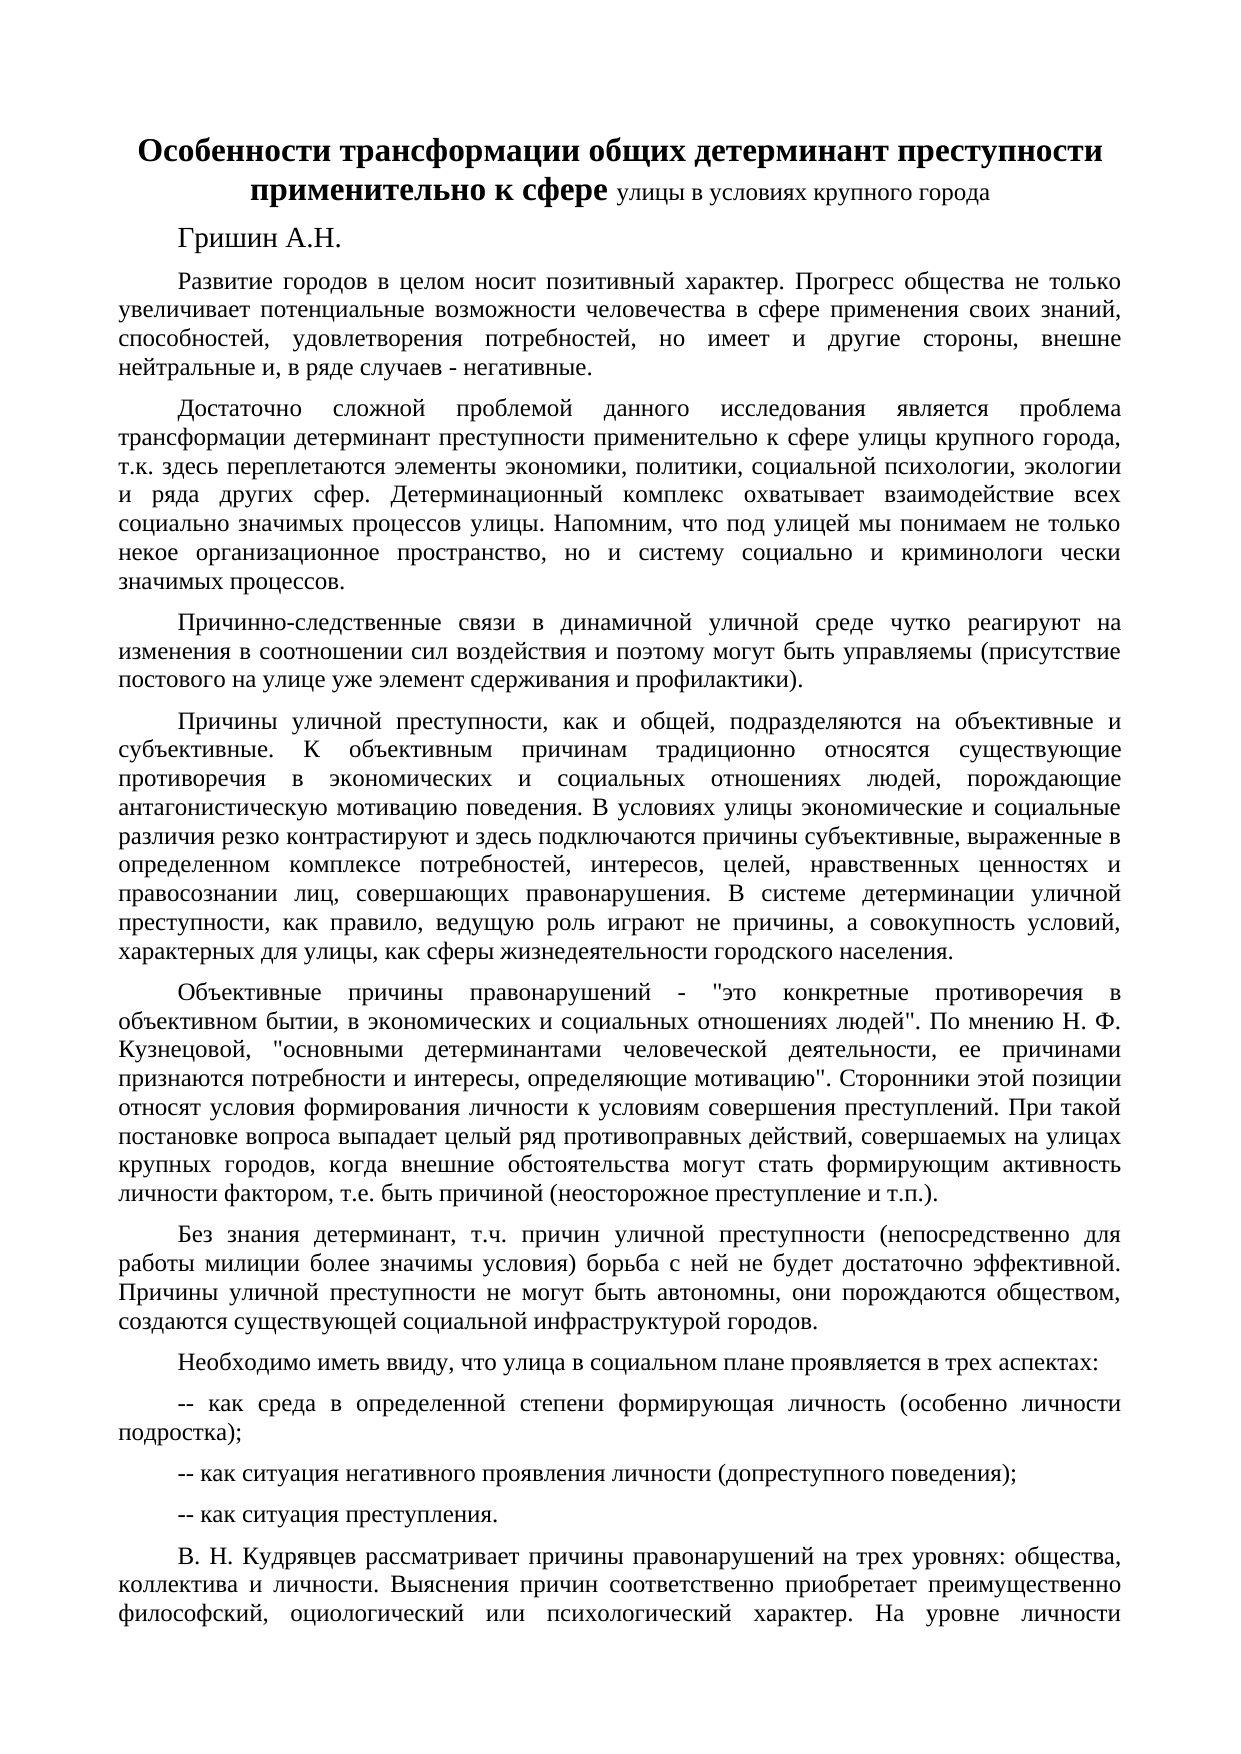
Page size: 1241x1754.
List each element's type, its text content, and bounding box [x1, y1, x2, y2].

text Достаточно сложной проблемой данного исследования является проблема трансформации детерминант преступности применительно к сфере улицы крупного города, т.к. здесь переплетаются элементы экономики, политики, социальной психологии, экологии и ряда других сфер. Детерминационный комплекс охватывает взаимодействие всех социально значимых процессов улицы. Напомним, что под улицей мы понимаем не только некое организационное пространство, но и систему социально и криминологи чески значимых процессов. [118, 393, 1122, 594]
text Необходимо иметь ввиду, что улица в социальном плане проявляется в трех аспектах: [118, 1347, 1122, 1376]
text Без знания детерминант, т.ч. причин уличной преступности (непосредственно для работы милиции более значимы условия) борьба с ней не будет достаточно эффективной. Причины уличной преступности не могут быть автономны, они порождаются обществом, создаются существующей социальной инфраструктурой городов. [118, 1219, 1122, 1334]
text -- как среда в определенной степени формирующая личность (особенно личности подростка); [118, 1388, 1122, 1446]
text -- как ситуация негативного проявления личности (допреступного поведения); [118, 1458, 1122, 1487]
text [118, 1541, 1122, 1627]
text Причины уличной преступности, как и общей, подразделяются на объективные и субъективные. К объективным причинам традиционно относятся существующие противоречия в экономических и социальных отношениях людей, порождающие антагонистическую мотивацию поведения. В условиях улицы экономические и социальные различия резко контрастируют и здесь подключаются причины субъективные, выраженные в определенном комплексе потребностей, интересов, целей, нравственных ценностях и правосознании лиц, совершающих правонарушения. В системе детерминации уличной преступности, как правило, ведущую роль играют не причины, а совокупность условий, характерных для улицы, как сферы жизнедеятельности городского населения. [118, 706, 1122, 964]
text Гришин А.Н. [118, 220, 1122, 253]
text -- как ситуация преступления. [118, 1499, 1122, 1528]
text Причинно-следственные связи в динамичной уличной среде чутко реагируют на изменения в соотношении сил воздействия и поэтому могут быть управляемы (присутствие постового на улице уже элемент сдерживания и профилактики). [118, 607, 1122, 693]
text Развитие городов в целом носит позитивный характер. Прогресс общества не только увеличивает потенциальные возможности человечества в сфере применения своих знаний, способностей, удовлетворения потребностей, но имеет и другие стороны, внешне нейтральные и, в ряде случаев - негативные. [118, 266, 1122, 381]
text Особенности трансформации общих детерминант преступности применительно к сфере улицы в условиях крупного города [118, 131, 1122, 207]
text Объективные причины правонарушений - "это конкретные противоречия в объективном бытии, в экономических и социальных отношениях людей". По мнению Н. Ф. Кузнецовой, "основными детерминантами человеческой деятельности, ее причинами признаются потребности и интересы, определяющие мотивацию". Сторонники этой позиции относят условия формирования личности к условиям совершения преступлений. При такой постановке вопроса выпадает целый ряд противоправных действий, совершаемых на улицах крупных городов, когда внешние обстоятельства могут стать формирующим активность личности фактором, т.е. быть причиной (неосторожное преступление и т.п.). [118, 977, 1122, 1207]
